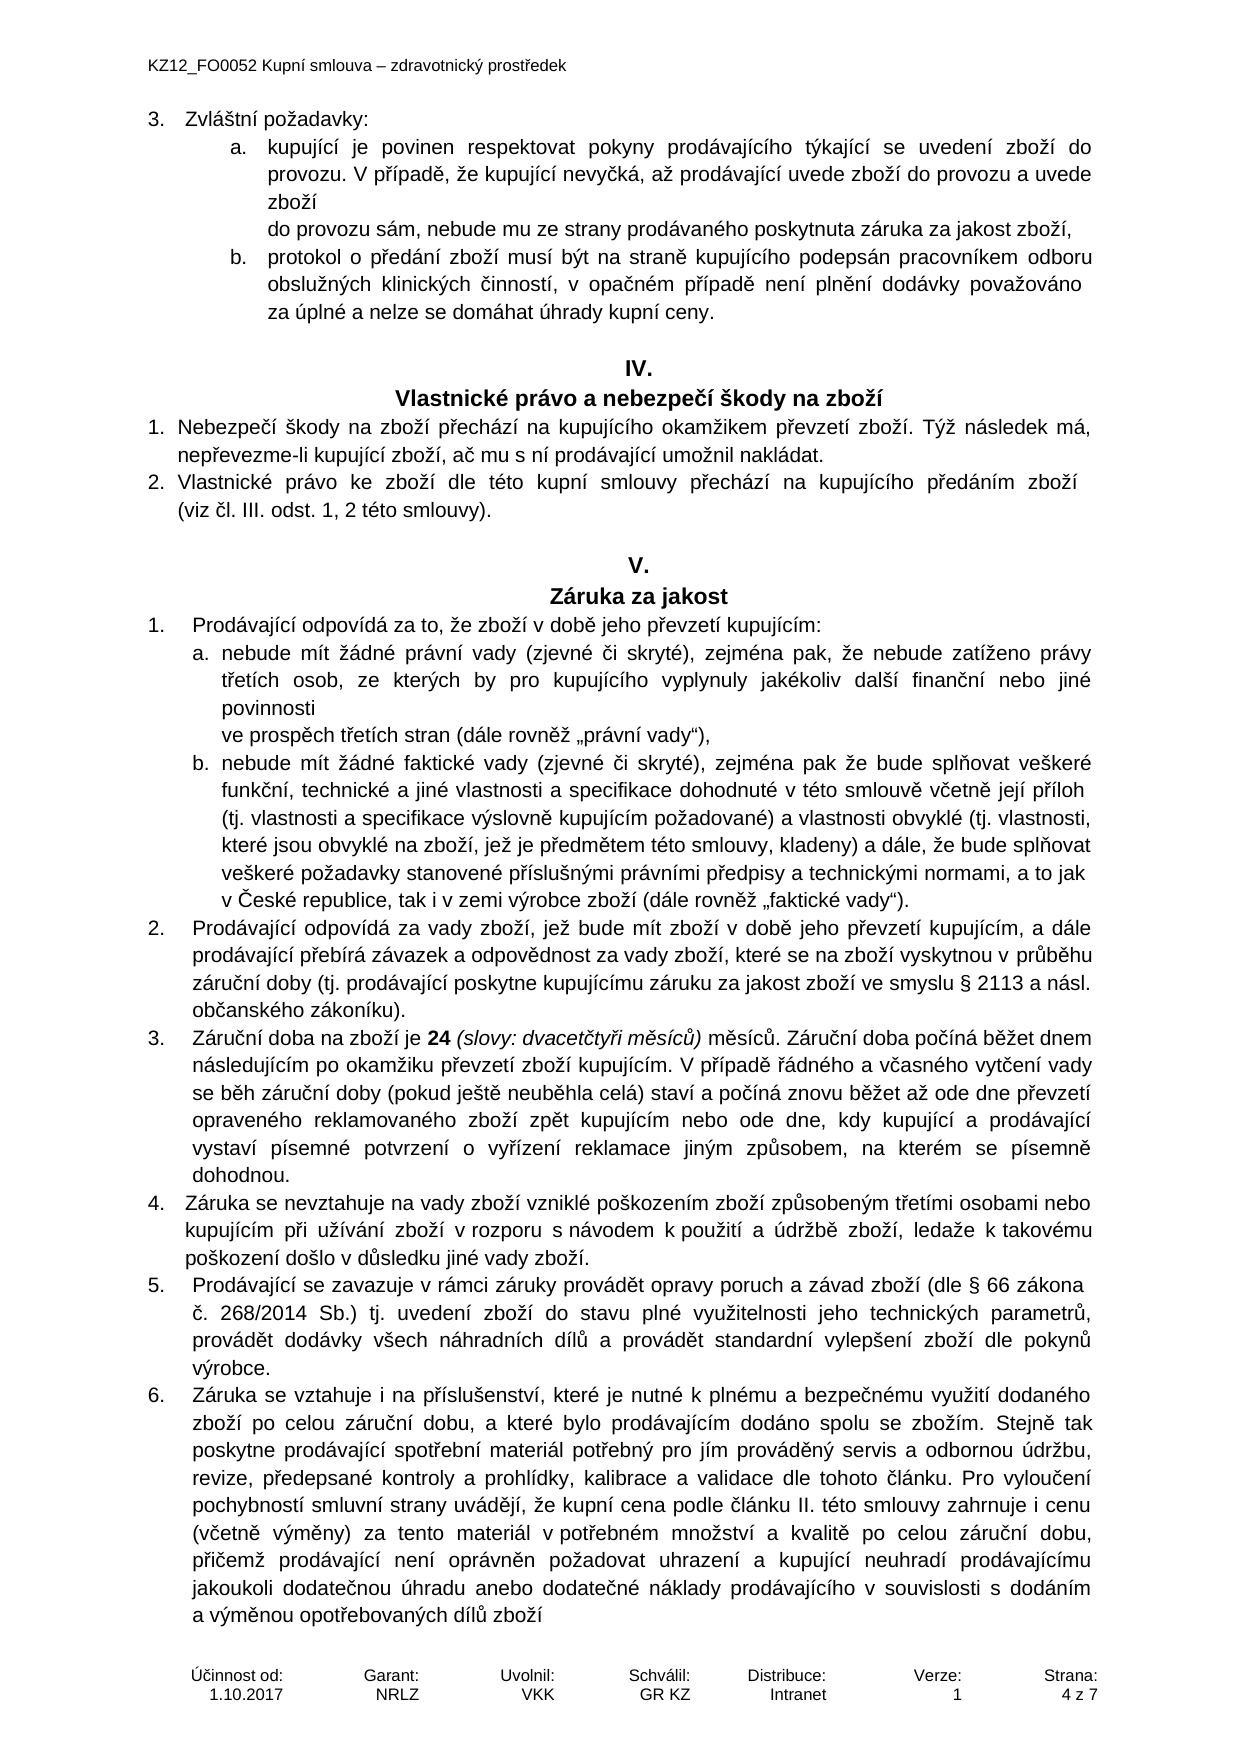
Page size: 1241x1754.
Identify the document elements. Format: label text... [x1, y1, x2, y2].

list Záruční doba na zboží je 24 (slovy: dvacetčtyři měsíců) měsíců. Záruční doba počíná běžet dnem následujícím po okamžiku převzetí zboží kupujícím. V případě řádného a včasného vytčení vady se běh záruční doby (pokud ještě neuběhla celá) staví a počíná znovu běžet až ode dne převzetí opraveného reklamovaného zboží zpět kupujícím nebo ode dne, kdy kupující a prodávající vystaví písemné potvrzení o vyřízení reklamace jiným způsobem, na kterém se písemně dohodnou. [148, 1025, 1093, 1187]
list nebude mít žádné právní vady (zjevné či skryté), zejména pak, že nebude zatíženo právy třetích osob, ze kterých by pro kupujícího vyplynuly jakékoliv další finanční nebo jiné povinnosti ve prospěch třetích stran (dále rovněž „právní vady“), [192, 640, 1093, 747]
list Záruka se nevztahuje na vady zboží vzniklé poškozením zboží způsobeným třetími osobami nebo kupujícím při užívání zboží v rozporu s návodem k použití a údržbě zboží, ledaže k takovému poškození došlo v důsledku jiné vady zboží. [148, 1190, 1093, 1269]
list Zvláštní požadavky: [148, 107, 1093, 131]
list Vlastnické právo ke zboží dle této kupní smlouvy přechází na kupujícího předáním zboží (viz čl. III. odst. 1, 2 této smlouvy). [148, 470, 1093, 521]
text IV. [185, 354, 1093, 381]
list nebude mít žádné faktické vady (zjevné či skryté), zejména pak že bude splňovat veškeré funkční, technické a jiné vlastnosti a specifikace dohodnuté v této smlouvě včetně její příloh (tj. vlastnosti a specifikace výslovně kupujícím požadované) a vlastnosti obvyklé (tj. vlastnosti, které jsou obvyklé na zboží, jež je předmětem této smlouvy, kladeny) a dále, že bude splňovat veškeré požadavky stanovené příslušnými právními předpisy a technickými normami, a to jak v České republice, tak i v zemi výrobce zboží (dále rovněž „faktické vady“). [192, 750, 1093, 912]
subtitle Vlastnické právo a nebezpečí škody na zboží [185, 385, 1093, 411]
subtitle Záruka za jakost [185, 583, 1093, 609]
list Prodávající se zavazuje v rámci záruky provádět opravy poruch a závad zboží (dle § 66 zákona č. 268/2014 Sb.) tj. uvedení zboží do stavu plné využitelnosti jeho technických parametrů, provádět dodávky všech náhradních dílů a provádět standardní vylepšení zboží dle pokynů výrobce. [148, 1273, 1093, 1379]
list Záruka se vztahuje i na příslušenství, které je nutné k plnému a bezpečnému využití dodaného zboží po celou záruční dobu, a které bylo prodávajícím dodáno spolu se zbožím. Stejně tak poskytne prodávající spotřební materiál potřebný pro jím prováděný servis a odbornou údržbu, revize, předepsané kontroly a prohlídky, kalibrace a validace dle tohoto článku. Pro vyloučení pochybností smluvní strany uvádějí, že kupní cena podle článku II. této smlouvy zahrnuje i cenu (včetně výměny) za tento materiál v potřebném množství a kvalitě po celou záruční dobu, přičemž prodávající není oprávněn požadovat uhrazení a kupující neuhradí prodávajícímu jakoukoli dodatečnou úhradu anebo dodatečné náklady prodávajícího v souvislosti s dodáním a výměnou opotřebovaných dílů zboží [148, 1383, 1093, 1627]
list Nebezpečí škody na zboží přechází na kupujícího okamžikem převzetí zboží. Týž následek má, nepřevezme-li kupující zboží, ač mu s ní prodávající umožnil nakládat. [148, 415, 1093, 466]
text V. [185, 552, 1093, 579]
list kupující je povinen respektovat pokyny prodávajícího týkající se uvedení zboží do provozu. V případě, že kupující nevyčká, až prodávající uvede zboží do provozu a uvede zboží do provozu sám, nebude mu ze strany prodávaného poskytnuta záruka za jakost zboží, [230, 134, 1093, 241]
list Prodávající odpovídá za vady zboží, jež bude mít zboží v době jeho převzetí kupujícím, a dále prodávající přebírá závazek a odpovědnost za vady zboží, které se na zboží vyskytnou v průběhu záruční doby (tj. prodávající poskytne kupujícímu záruku za jakost zboží ve smyslu § násl. občanského zákoníku). [148, 915, 1093, 1022]
list Prodávající odpovídá za to, že zboží v době jeho převzetí kupujícím: [148, 613, 1093, 637]
list protokol o předání zboží musí být na straně kupujícího podepsán pracovníkem odboru obslužných klinických činností, v opačném případě není plnění dodávky považováno za úplné a nelze se domáhat úhrady kupní ceny. [230, 244, 1093, 323]
